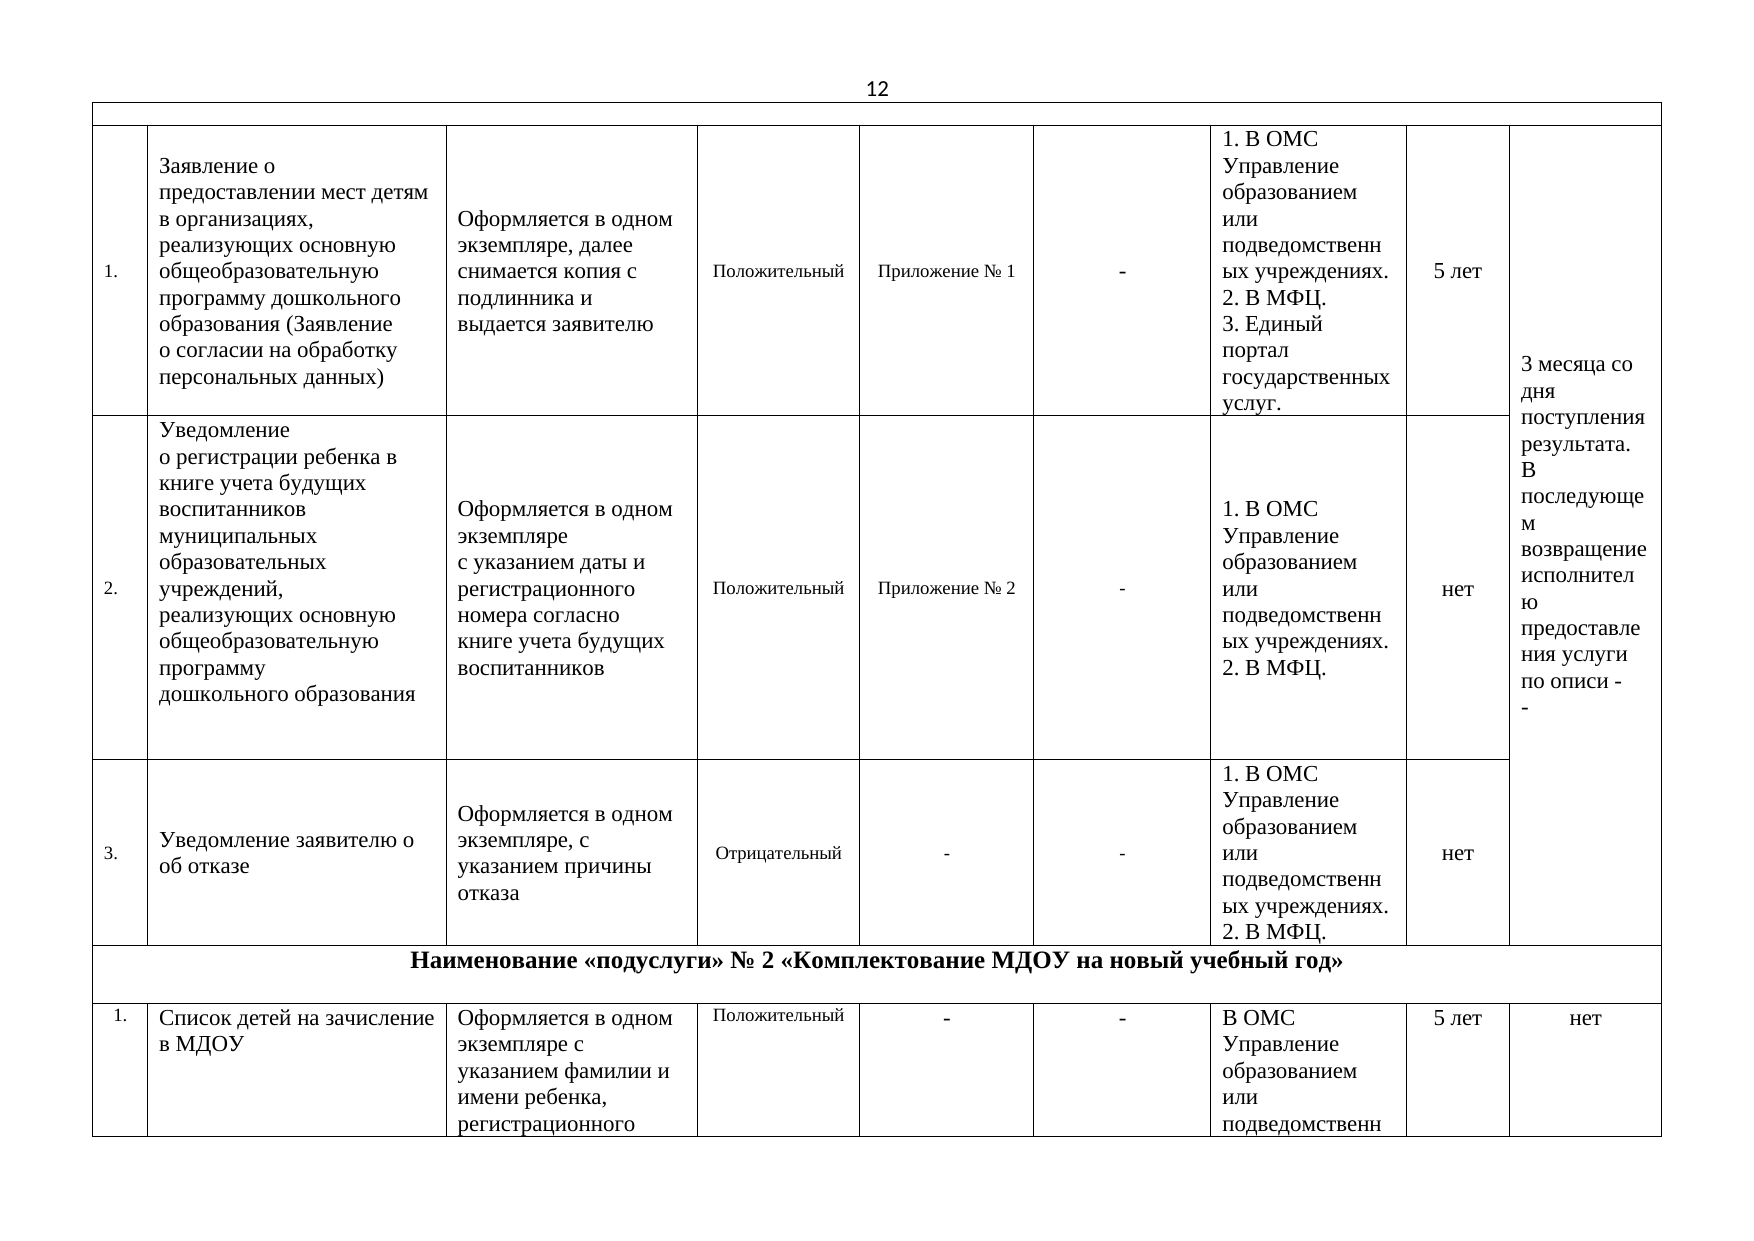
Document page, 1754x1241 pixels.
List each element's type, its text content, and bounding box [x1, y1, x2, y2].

table_cell Положительный [698, 416, 859, 759]
table_cell 1. В ОМС Управление образованием или подведомственных учреждениях. 2. В МФЦ. [1211, 760, 1406, 944]
table_cell Оформляется в одном экземпляре, с указанием причины отказа [447, 760, 697, 944]
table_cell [148, 1004, 446, 1136]
table_cell Уведомление заявителю о об отказе [148, 760, 446, 944]
table_cell 3 месяца со дня поступления результата. В последующем возвращение исполнителю предоставления услуги по описи - - [1510, 126, 1661, 944]
table_cell - [1034, 126, 1210, 415]
table_cell Уведомление о регистрации ребенка в книге учета будущих воспитанников муниципальных образовательных учреждений, реализующих основную общеобразовательную программу дошкольного образования [148, 416, 446, 759]
table_cell Приложение № 1 [860, 126, 1033, 415]
table_cell 5 лет [1407, 1004, 1509, 1136]
table_cell 1. В ОМС Управление образованием или подведомственных учреждениях. 2. В МФЦ. 3. Единый портал государственных услуг. [1211, 126, 1406, 415]
table_cell нет [1510, 1004, 1661, 1136]
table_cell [1211, 1004, 1406, 1136]
table_cell - [860, 1004, 1033, 1136]
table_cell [447, 1004, 697, 1136]
table_cell нет [1407, 760, 1509, 944]
table_cell - [860, 760, 1033, 944]
table_cell Оформляется в одном экземпляре, далее снимается копия с подлинника и выдается заявителю [447, 126, 697, 415]
table_cell Заявление о предоставлении мест детям в организациях, реализующих основную общеобразовательную программу дошкольного образования (Заявление о согласии на обработку персональных данных) [148, 126, 446, 415]
table_cell нет [1407, 416, 1509, 759]
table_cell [93, 103, 1661, 124]
table_cell Приложение № 2 [860, 416, 1033, 759]
table_cell [93, 760, 147, 944]
table_cell Наименование «подуслуги» № 2 «Комплектование МДОУ на новый учебный год» [93, 946, 1661, 1003]
table_cell [93, 416, 147, 759]
table_cell 1. [93, 1004, 147, 1136]
table_cell Положительный [698, 1004, 859, 1136]
table_cell Оформляется в одном экземпляре с указанием даты и регистрационного номера согласно книге учета будущих воспитанников [447, 416, 697, 759]
table_cell 5 лет [1407, 126, 1509, 415]
table_cell - [1034, 760, 1210, 944]
table_cell - [1034, 1004, 1210, 1136]
table_cell 1. В ОМС Управление образованием или подведомственных учреждениях. 2. В МФЦ. [1211, 416, 1406, 759]
table_cell [93, 126, 147, 415]
table_cell Отрицательный [698, 760, 859, 944]
table_cell Положительный [698, 126, 859, 415]
table_cell - [1034, 416, 1210, 759]
